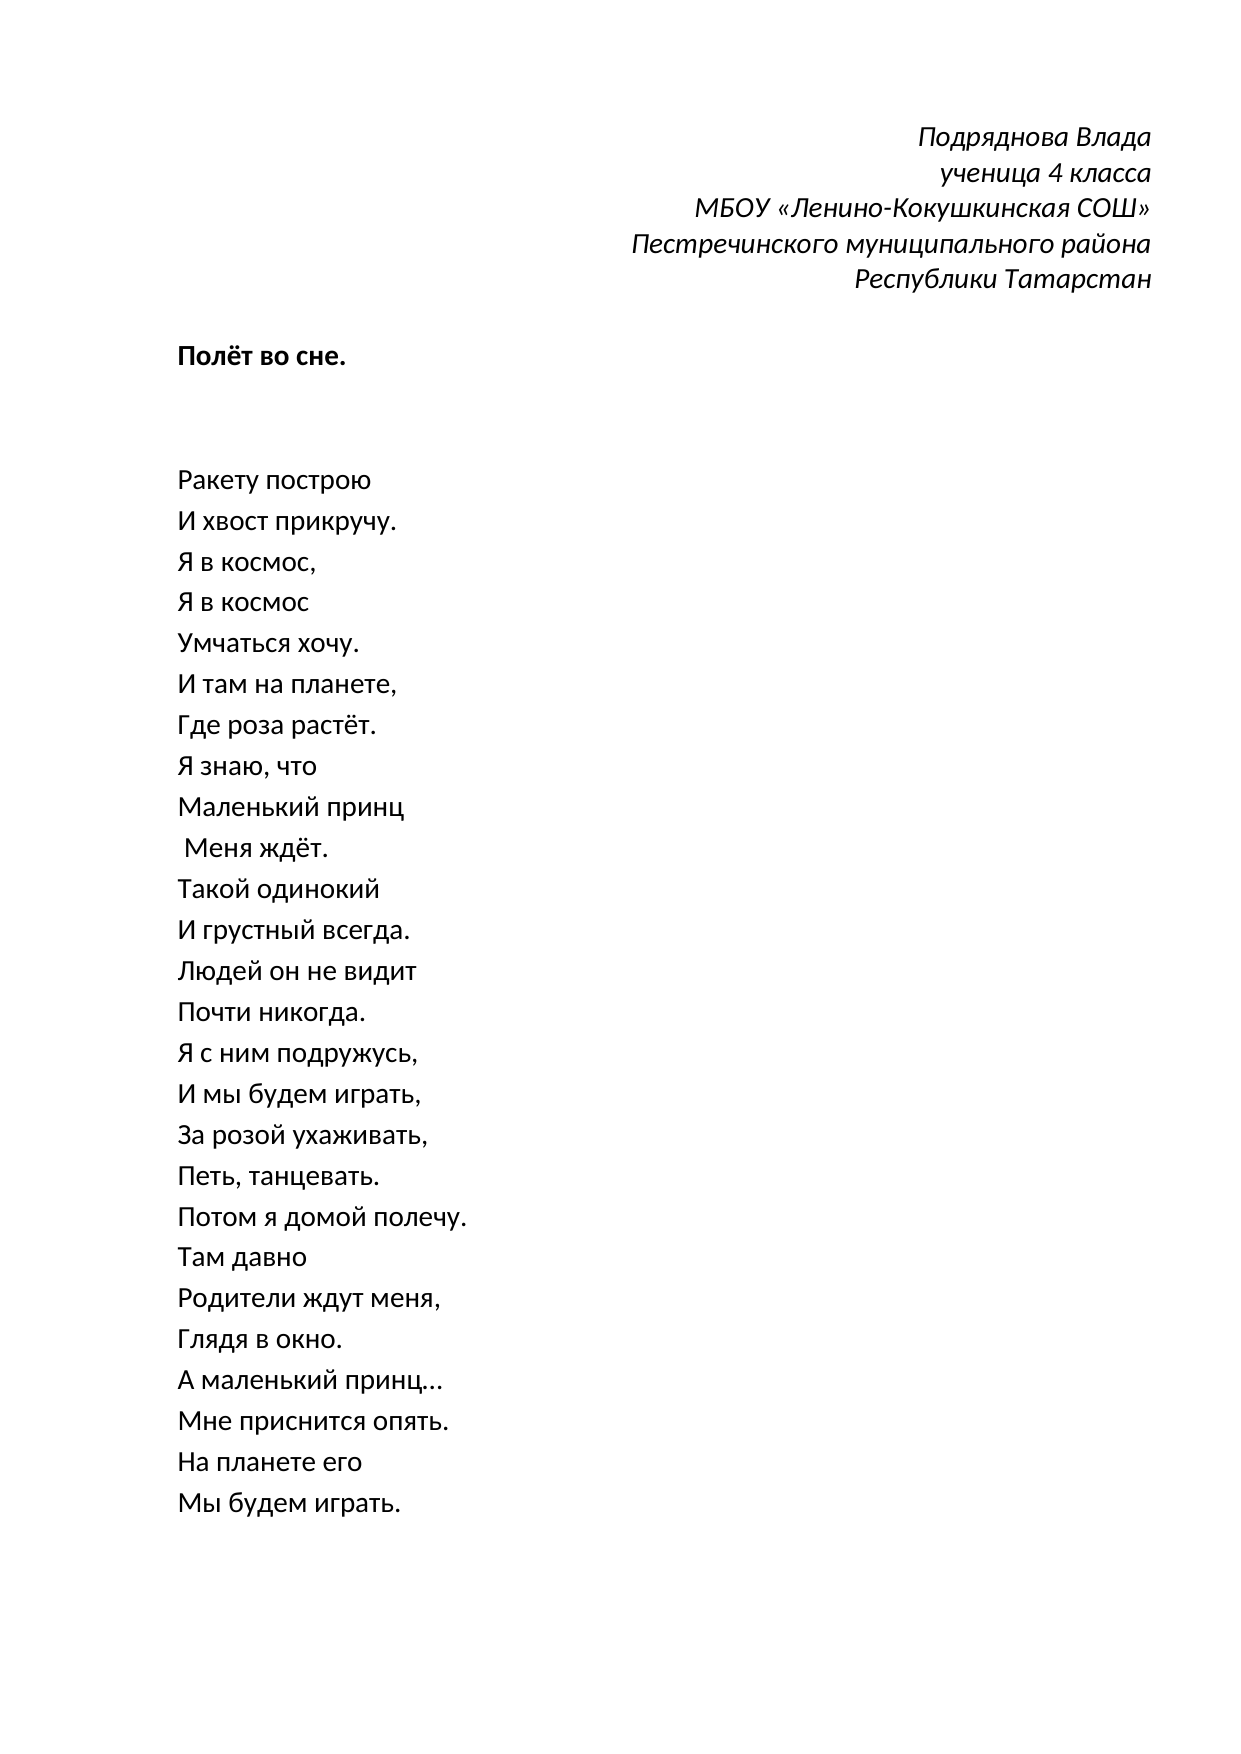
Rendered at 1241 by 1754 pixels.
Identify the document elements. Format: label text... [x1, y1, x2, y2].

text Такой одинокий [177, 870, 1152, 906]
text Я знаю, что [177, 747, 1152, 783]
text Я в космос, [177, 543, 1152, 578]
text Людей он не видит [177, 952, 1152, 988]
text И грустный всегда. [177, 911, 1152, 947]
text И хвост прикручу. [177, 502, 1152, 537]
text ученица 4 класса [177, 154, 1152, 189]
text МБОУ «Ленино-Кокушкинская СОШ» [177, 189, 1152, 225]
text Полёт во сне. [177, 337, 1152, 373]
text А маленький принц… [177, 1361, 1152, 1397]
text Потом я домой полечу. [177, 1198, 1152, 1233]
text И там на планете, [177, 665, 1152, 701]
text Петь, танцевать. [177, 1157, 1152, 1192]
text И мы будем играть, [177, 1075, 1152, 1110]
text Там давно [177, 1238, 1152, 1274]
text Где роза растёт. [177, 706, 1152, 742]
text Я с ним подружусь, [177, 1034, 1152, 1069]
text Мы будем играть. [177, 1484, 1152, 1520]
text Родители ждут меня, [177, 1279, 1152, 1315]
text Глядя в окно. [177, 1320, 1152, 1356]
text Умчаться хочу. [177, 624, 1152, 660]
text За розой ухаживать, [177, 1116, 1152, 1151]
text Маленький принц [177, 788, 1152, 824]
text Я в космос [177, 583, 1152, 619]
text Подряднова Влада [177, 118, 1152, 154]
text Ракету построю [177, 461, 1152, 496]
text Пестречинского муниципального района [177, 225, 1152, 261]
text На планете его [177, 1443, 1152, 1479]
text Меня ждёт. [177, 829, 1152, 865]
text Республики Татарстан [177, 261, 1152, 296]
text Мне приснится опять. [177, 1402, 1152, 1438]
text Почти никогда. [177, 993, 1152, 1028]
